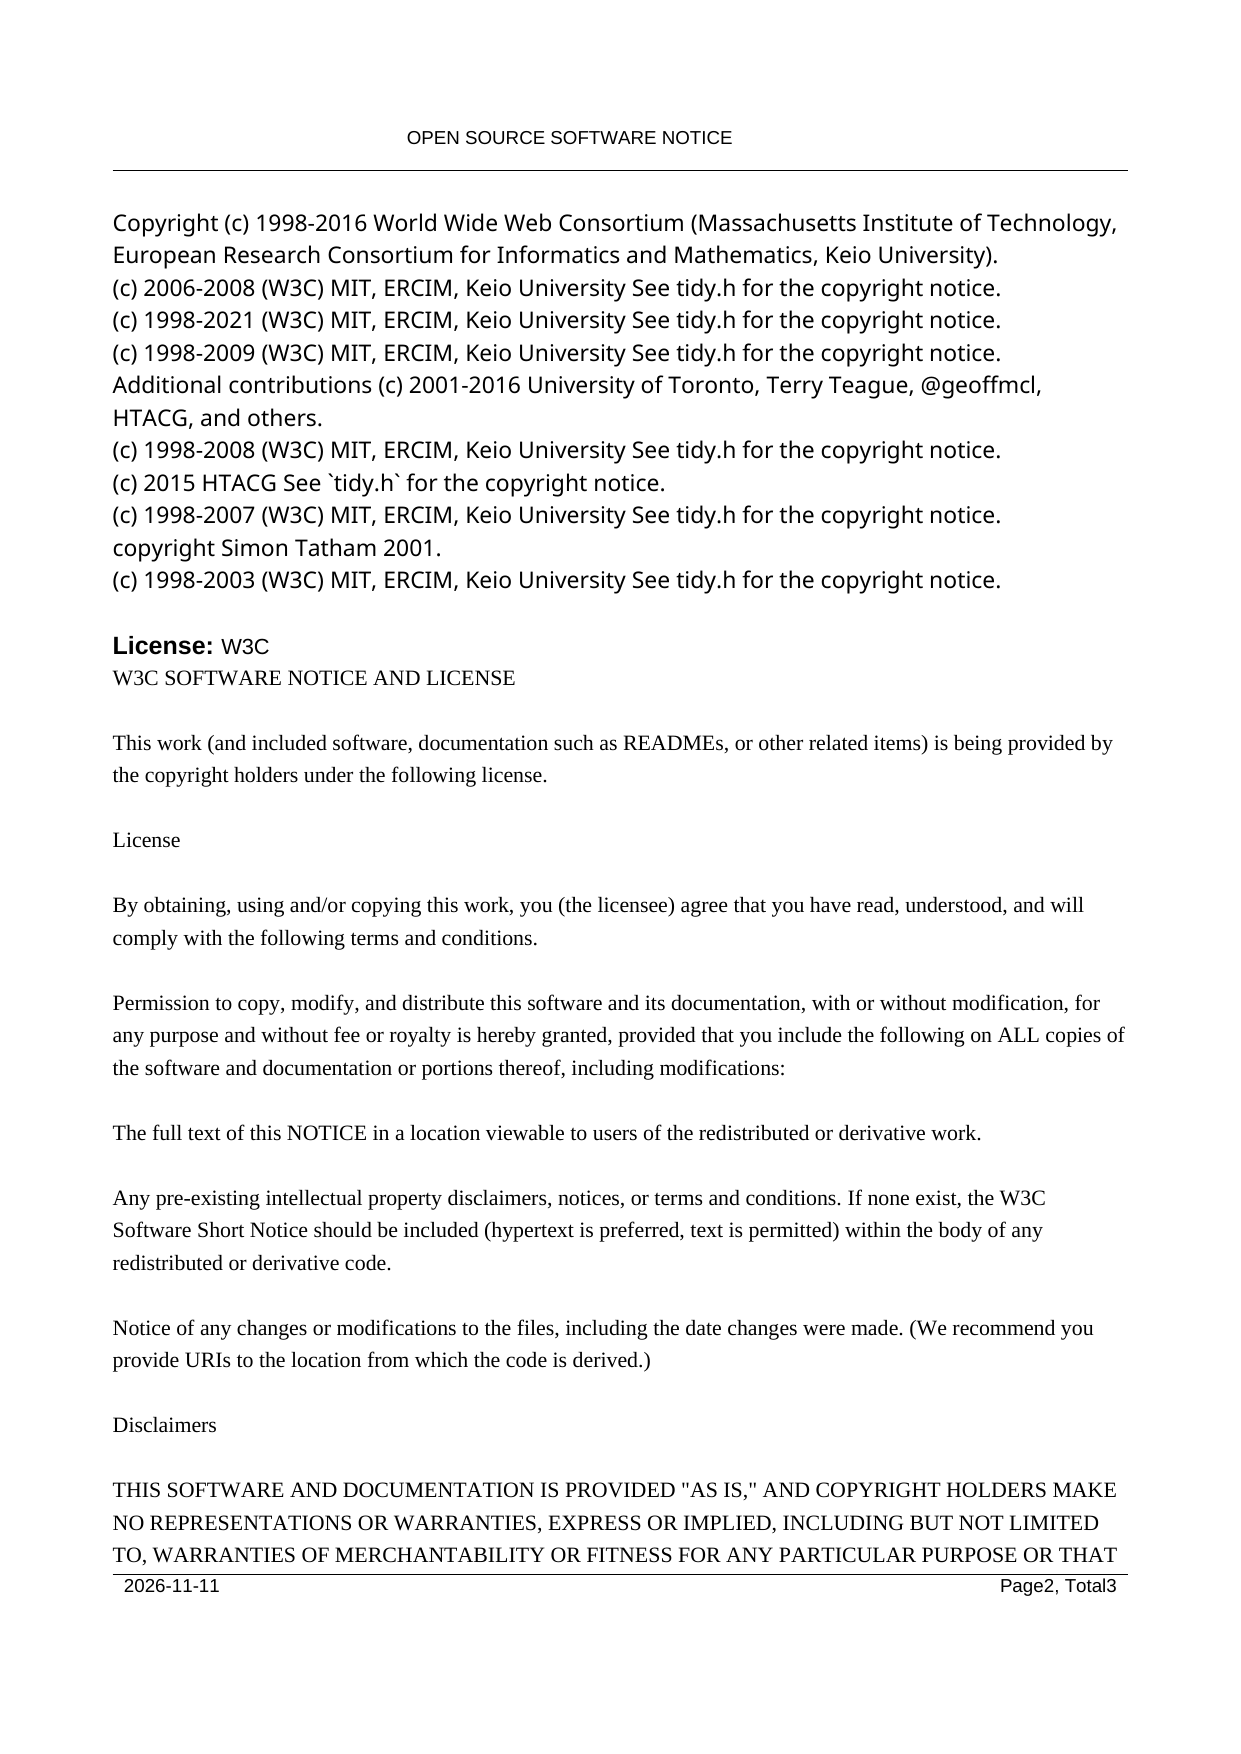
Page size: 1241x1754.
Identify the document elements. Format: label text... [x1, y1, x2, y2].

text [112, 206, 1128, 629]
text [112, 661, 1128, 1571]
text License: W3C [112, 629, 1128, 661]
